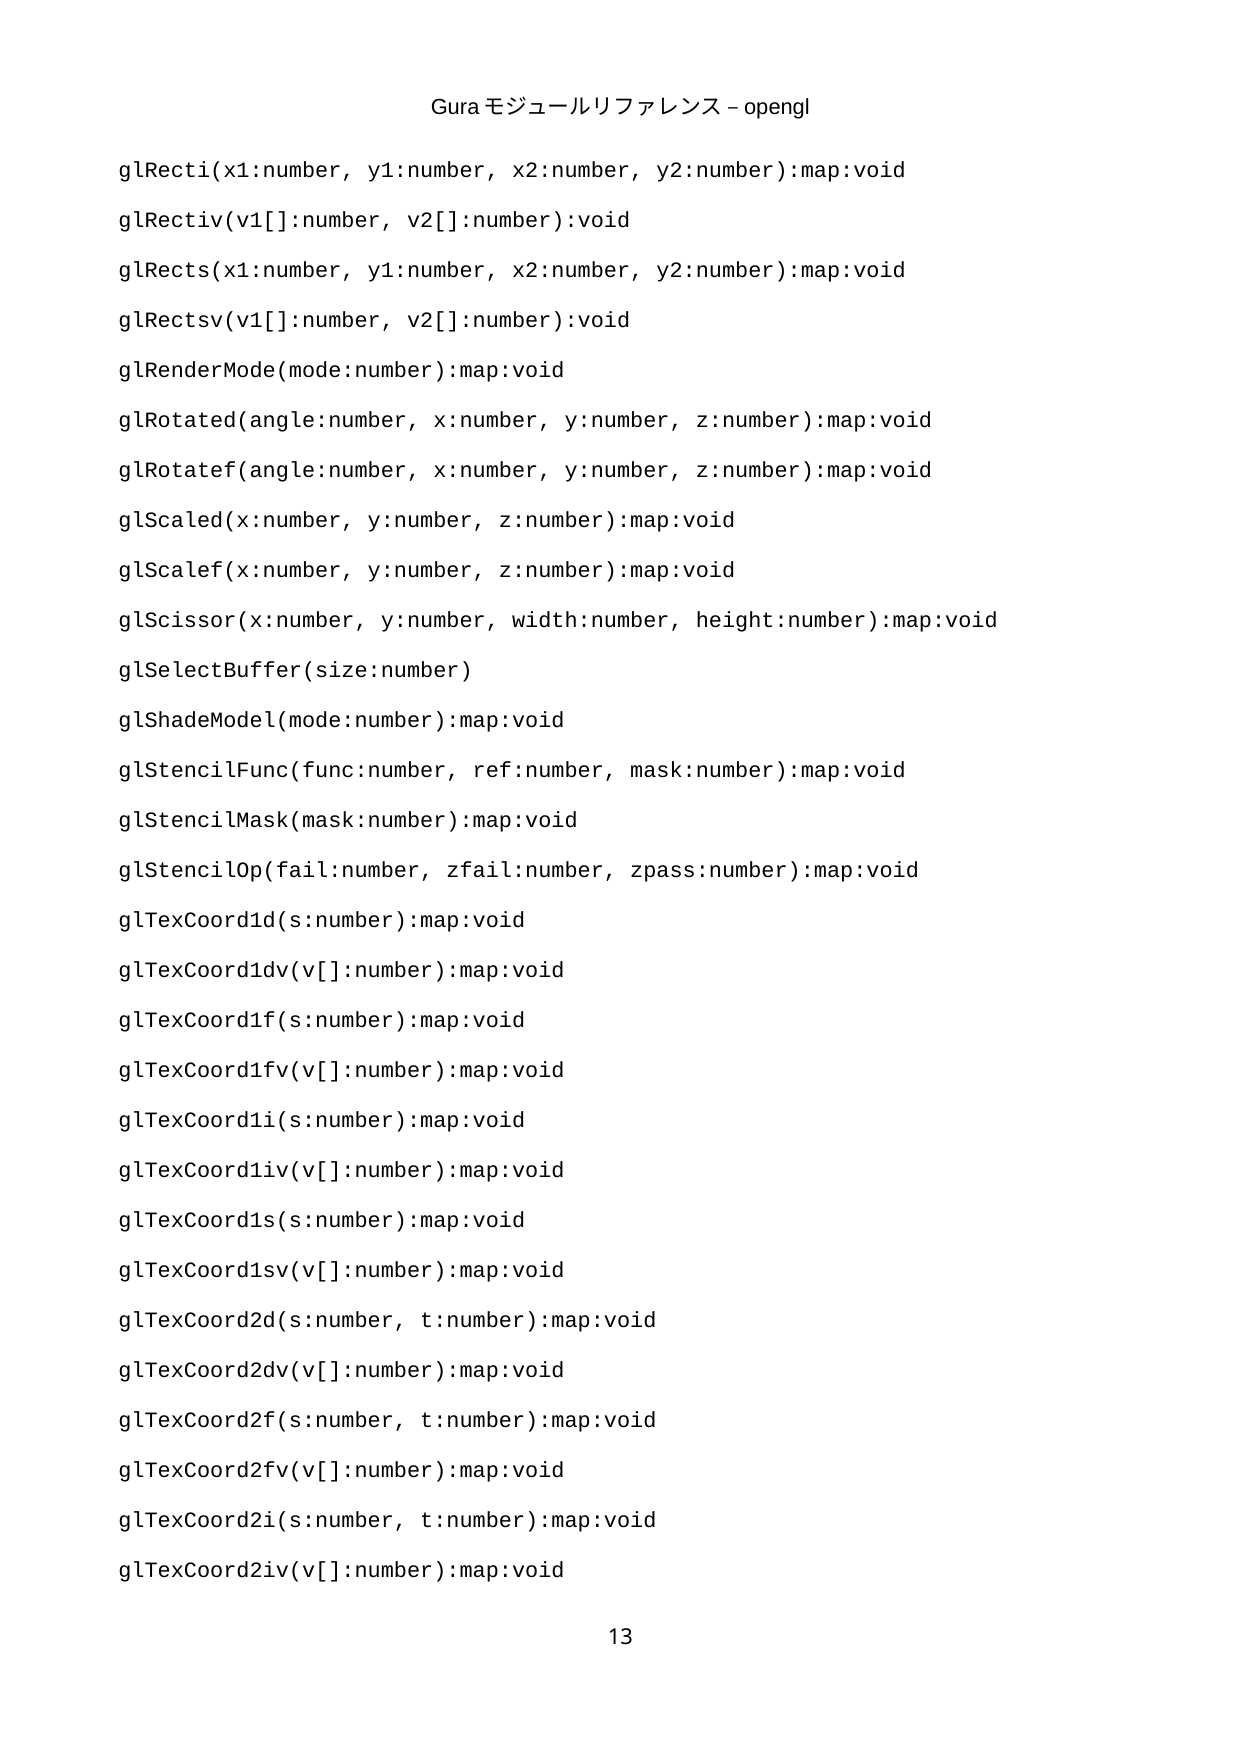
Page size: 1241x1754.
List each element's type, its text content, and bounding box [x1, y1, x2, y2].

text glTexCoord1f(s:number):map:void [118, 1003, 1122, 1041]
text glTexCoord1fv(v[]:number):map:void [118, 1053, 1122, 1091]
text glTexCoord2f(s:number, t:number):map:void [118, 1403, 1122, 1441]
text glTexCoord1d(s:number):map:void [118, 903, 1122, 941]
text glTexCoord2dv(v[]:number):map:void [118, 1353, 1122, 1391]
text glScissor(x:number, y:number, width:number, height:number):map:void [118, 603, 1122, 641]
text glScaled(x:number, y:number, z:number):map:void [118, 503, 1122, 541]
text glScalef(x:number, y:number, z:number):map:void [118, 553, 1122, 591]
text glTexCoord2iv(v[]:number):map:void [118, 1553, 1122, 1591]
text glStencilFunc(func:number, ref:number, mask:number):map:void [118, 753, 1122, 791]
text glRenderMode(mode:number):map:void [118, 353, 1122, 391]
text glRotated(angle:number, x:number, y:number, z:number):map:void [118, 403, 1122, 441]
text glTexCoord2i(s:number, t:number):map:void [118, 1503, 1122, 1541]
text glTexCoord1dv(v[]:number):map:void [118, 953, 1122, 991]
text glRects(x1:number, y1:number, x2:number, y2:number):map:void [118, 253, 1122, 291]
text glTexCoord2fv(v[]:number):map:void [118, 1453, 1122, 1491]
text glTexCoord1s(s:number):map:void [118, 1203, 1122, 1241]
text glShadeModel(mode:number):map:void [118, 703, 1122, 741]
text glTexCoord1sv(v[]:number):map:void [118, 1253, 1122, 1291]
text glRotatef(angle:number, x:number, y:number, z:number):map:void [118, 453, 1122, 491]
text glRecti(x1:number, y1:number, x2:number, y2:number):map:void [118, 153, 1122, 191]
text glTexCoord1iv(v[]:number):map:void [118, 1153, 1122, 1191]
text glStencilOp(fail:number, zfail:number, zpass:number):map:void [118, 853, 1122, 891]
text glTexCoord1i(s:number):map:void [118, 1103, 1122, 1141]
text glRectiv(v1[]:number, v2[]:number):void [118, 203, 1122, 241]
text glStencilMask(mask:number):map:void [118, 803, 1122, 841]
text glSelectBuffer(size:number) [118, 653, 1122, 691]
text glRectsv(v1[]:number, v2[]:number):void [118, 303, 1122, 341]
text glTexCoord2d(s:number, t:number):map:void [118, 1303, 1122, 1341]
